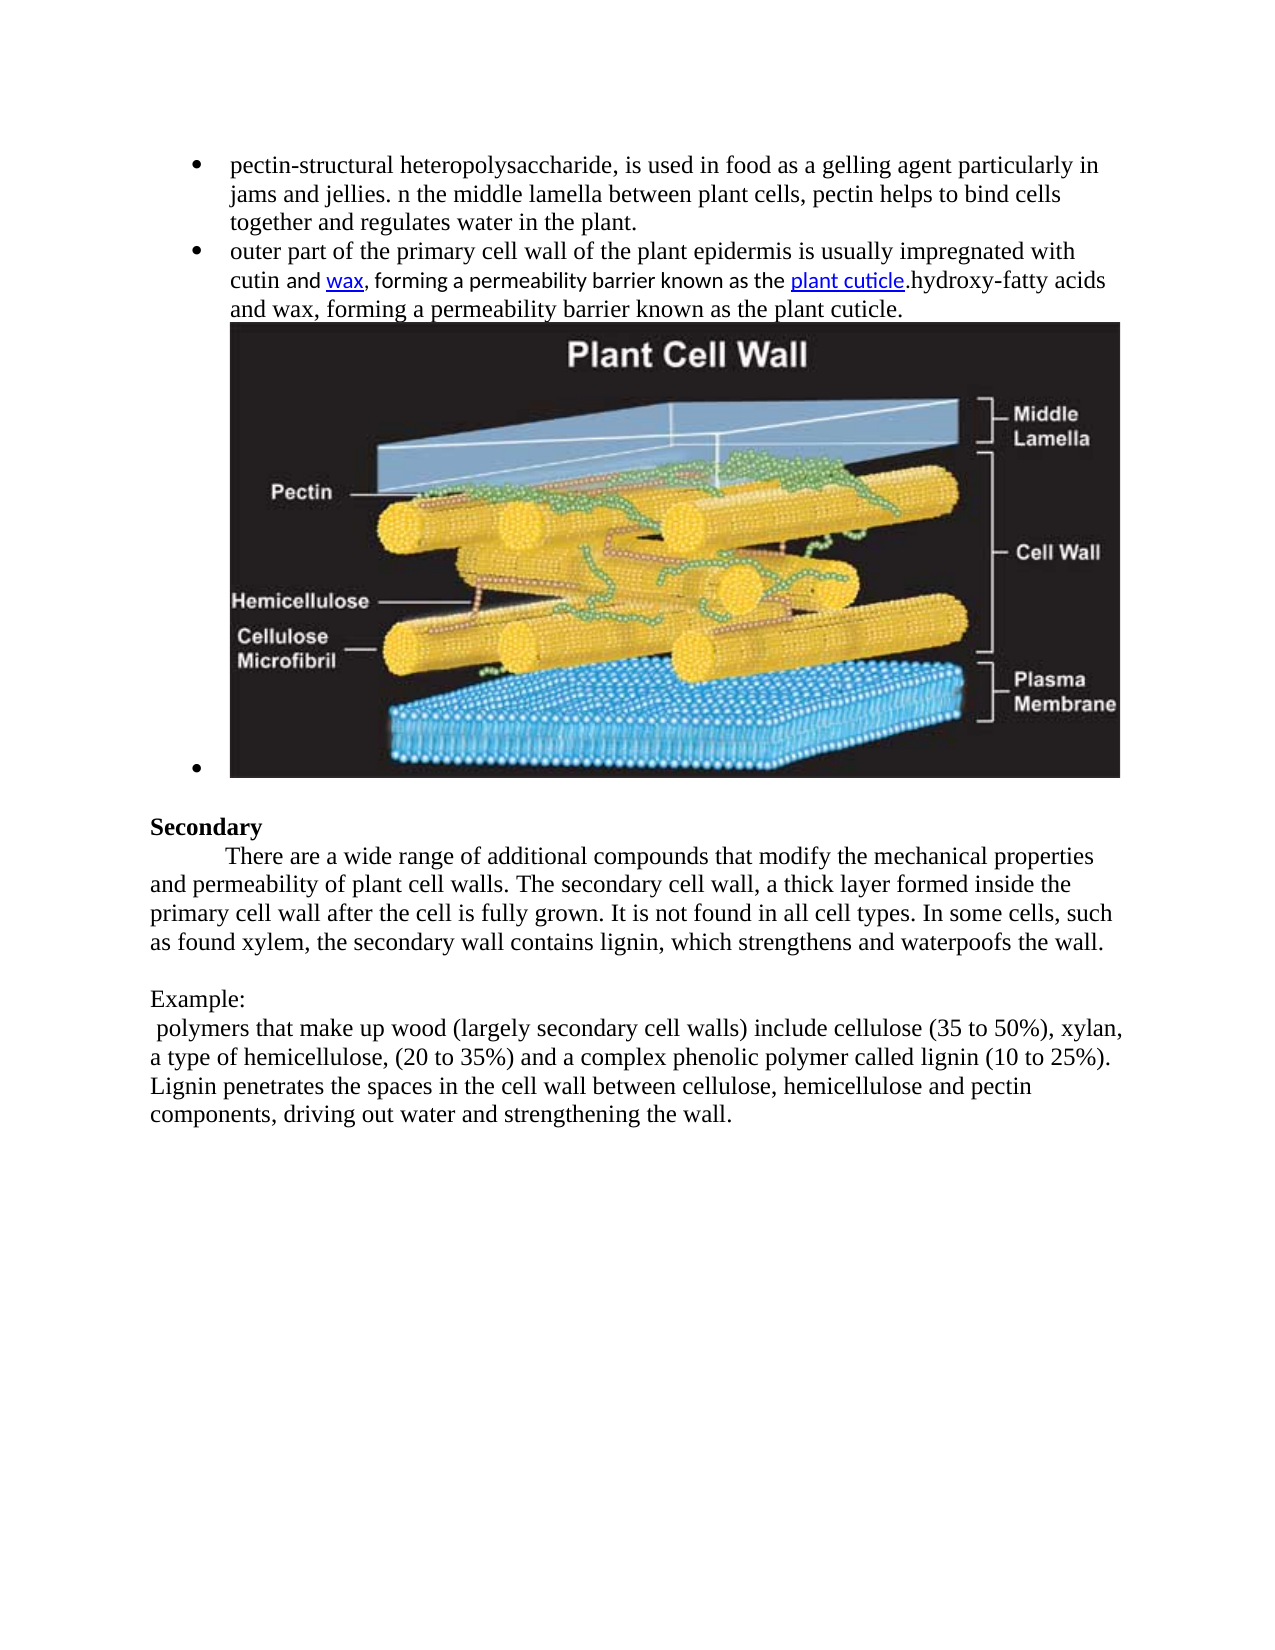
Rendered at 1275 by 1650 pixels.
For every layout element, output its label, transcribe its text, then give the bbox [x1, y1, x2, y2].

list outer part of the primary cell wall of the plant epidermis is usually impregnated with cutin and wax, forming a permeability barrier known as the plant cuticle.hydroxy-fatty acids and wax, forming a permeability barrier known as the plant cuticle. [192, 236, 1125, 323]
list pectin-structural heteropolysaccharide, is used in food as a gelling agent particularly in jams and jellies. n the middle lamella between plant cells, pectin helps to bind cells together and regulates water in the plant. [192, 150, 1125, 236]
text polymers that make up wood (largely secondary cell walls) include cellulose (35 to 50%), xylan, a type of hemicellulose, (20 to 35%) and a complex phenolic polymer called lignin (10 to 25%). Lignin penetrates the spaces in the cell wall between cellulose, hemicellulose and pectin components, driving out water and strengthening the wall. [150, 1013, 1125, 1128]
text Secondary [150, 812, 1125, 841]
text There are a wide range of additional compounds that modify the mechanical properties and permeability of plant cell walls. The secondary cell wall, a thick layer formed inside the primary cell wall after the cell is fully grown. It is not found in all cell types. In some cells, such as found xylem, the secondary wall contains lignin, which strengthens and waterpoofs the wall. [150, 841, 1125, 956]
text Example: [150, 984, 1125, 1013]
picture [229, 322, 1121, 778]
